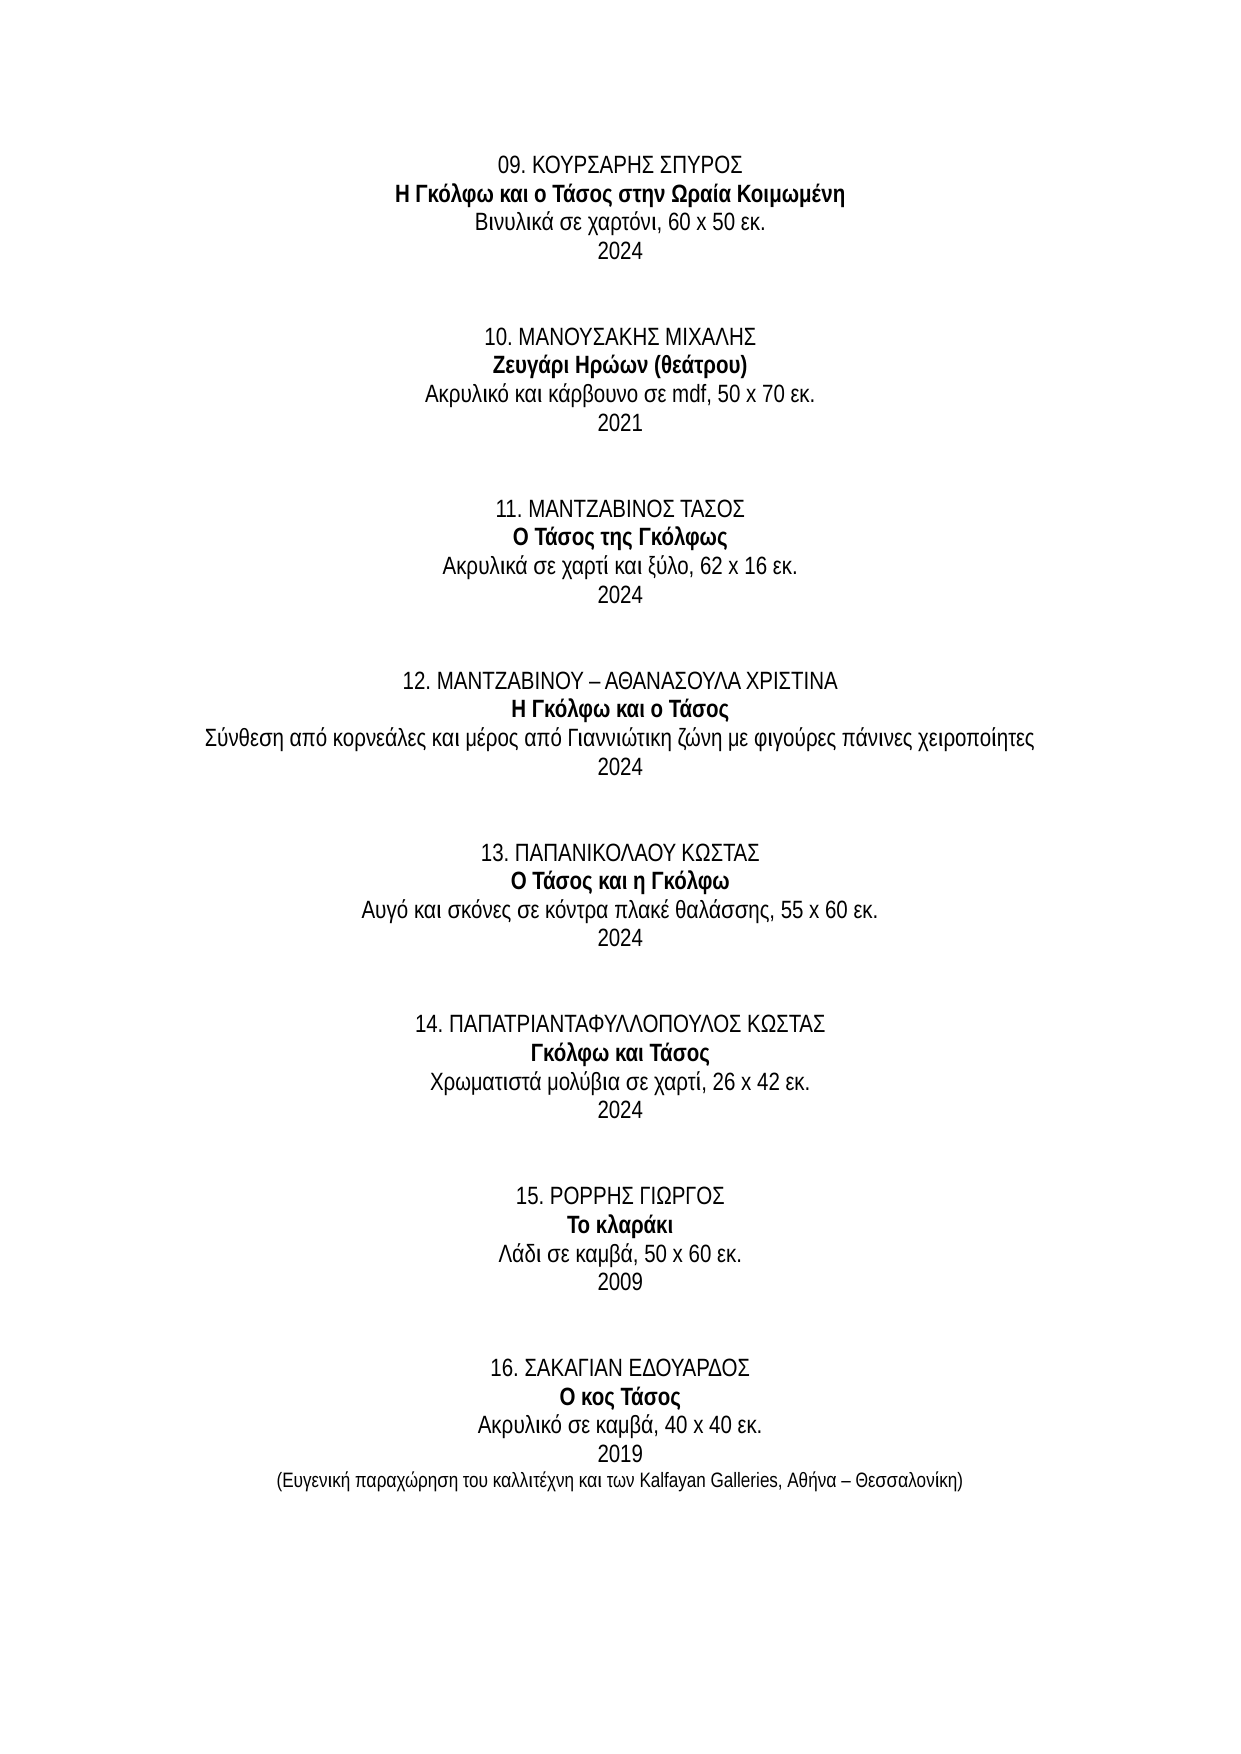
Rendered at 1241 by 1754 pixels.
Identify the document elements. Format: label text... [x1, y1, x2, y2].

text 10. ΜΑΝΟΥΣΑΚΗΣ ΜΙΧΑΛΗΣ [187, 322, 1053, 351]
text 2021 [187, 408, 1053, 436]
text Αυγό και σκόνες σε κόντρα πλακέ θαλάσσης, 55 x 60 εκ. [187, 895, 1053, 923]
text Γκόλφω και Τάσος [187, 1038, 1053, 1067]
text Ο Τάσος της Γκόλφως [187, 522, 1053, 551]
text 14. ΠΑΠΑΤΡΙΑΝΤΑΦΥΛΛΟΠΟΥΛΟΣ ΚΩΣΤΑΣ [187, 1009, 1053, 1038]
text 2009 [187, 1267, 1053, 1296]
text 16. ΣΑΚΑΓΙΑΝ ΕΔΟΥΑΡΔΟΣ [187, 1353, 1053, 1382]
text Η Γκόλφω και ο Τάσος [187, 694, 1053, 723]
text Βινυλικά σε χαρτόνι, 60 x 50 εκ. [187, 207, 1053, 236]
text Ζευγάρι Ηρώων (θεάτρου) [187, 351, 1053, 379]
text (Ευγενική παραχώρηση του καλλιτέχνη και των Kalfayan Galleries, Αθήνα – Θεσσαλονίκη) [187, 1468, 1053, 1492]
text 2024 [187, 1095, 1053, 1124]
text Χρωματιστά μολύβια σε χαρτί, 26 x 42 εκ. [187, 1067, 1053, 1095]
text Ο κος Τάσος [187, 1382, 1053, 1410]
text Ακρυλικό σε καμβά, 40 x 40 εκ. [187, 1410, 1053, 1439]
text 2024 [187, 580, 1053, 608]
text 15. ΡΟΡΡΗΣ ΓΙΩΡΓΟΣ [187, 1181, 1053, 1210]
text Ακρυλικά σε χαρτί και ξύλο, 62 x 16 εκ. [187, 551, 1053, 580]
text Λάδι σε καμβά, 50 x 60 εκ. [187, 1238, 1053, 1267]
text Σύνθεση από κορνεάλες και μέρος από Γιαννιώτικη ζώνη με φιγούρες πάνινες χειροποίητες 2024 [187, 723, 1053, 780]
text 2024 [187, 236, 1053, 264]
text Ο Τάσος και η Γκόλφω [187, 866, 1053, 895]
text 11. ΜΑΝΤΖΑΒΙΝΟΣ ΤΑΣΟΣ [187, 494, 1053, 522]
text Η Γκόλφω και ο Τάσος στην Ωραία Κοιμωμένη [187, 179, 1053, 207]
text Ακρυλικό και κάρβουνο σε mdf, 50 x 70 εκ. [187, 379, 1053, 408]
text 12. ΜΑΝΤΖΑΒΙΝΟΥ – ΑΘΑΝΑΣΟΥΛΑ ΧΡΙΣΤΙΝΑ [187, 666, 1053, 694]
text 13. ΠΑΠΑΝΙΚΟΛΑΟΥ ΚΩΣΤΑΣ [187, 837, 1053, 866]
text 2019 [187, 1439, 1053, 1468]
text 09. ΚΟΥΡΣΑΡΗΣ ΣΠΥΡΟΣ [187, 150, 1053, 179]
text 2024 [187, 923, 1053, 952]
text Το κλαράκι [187, 1210, 1053, 1238]
